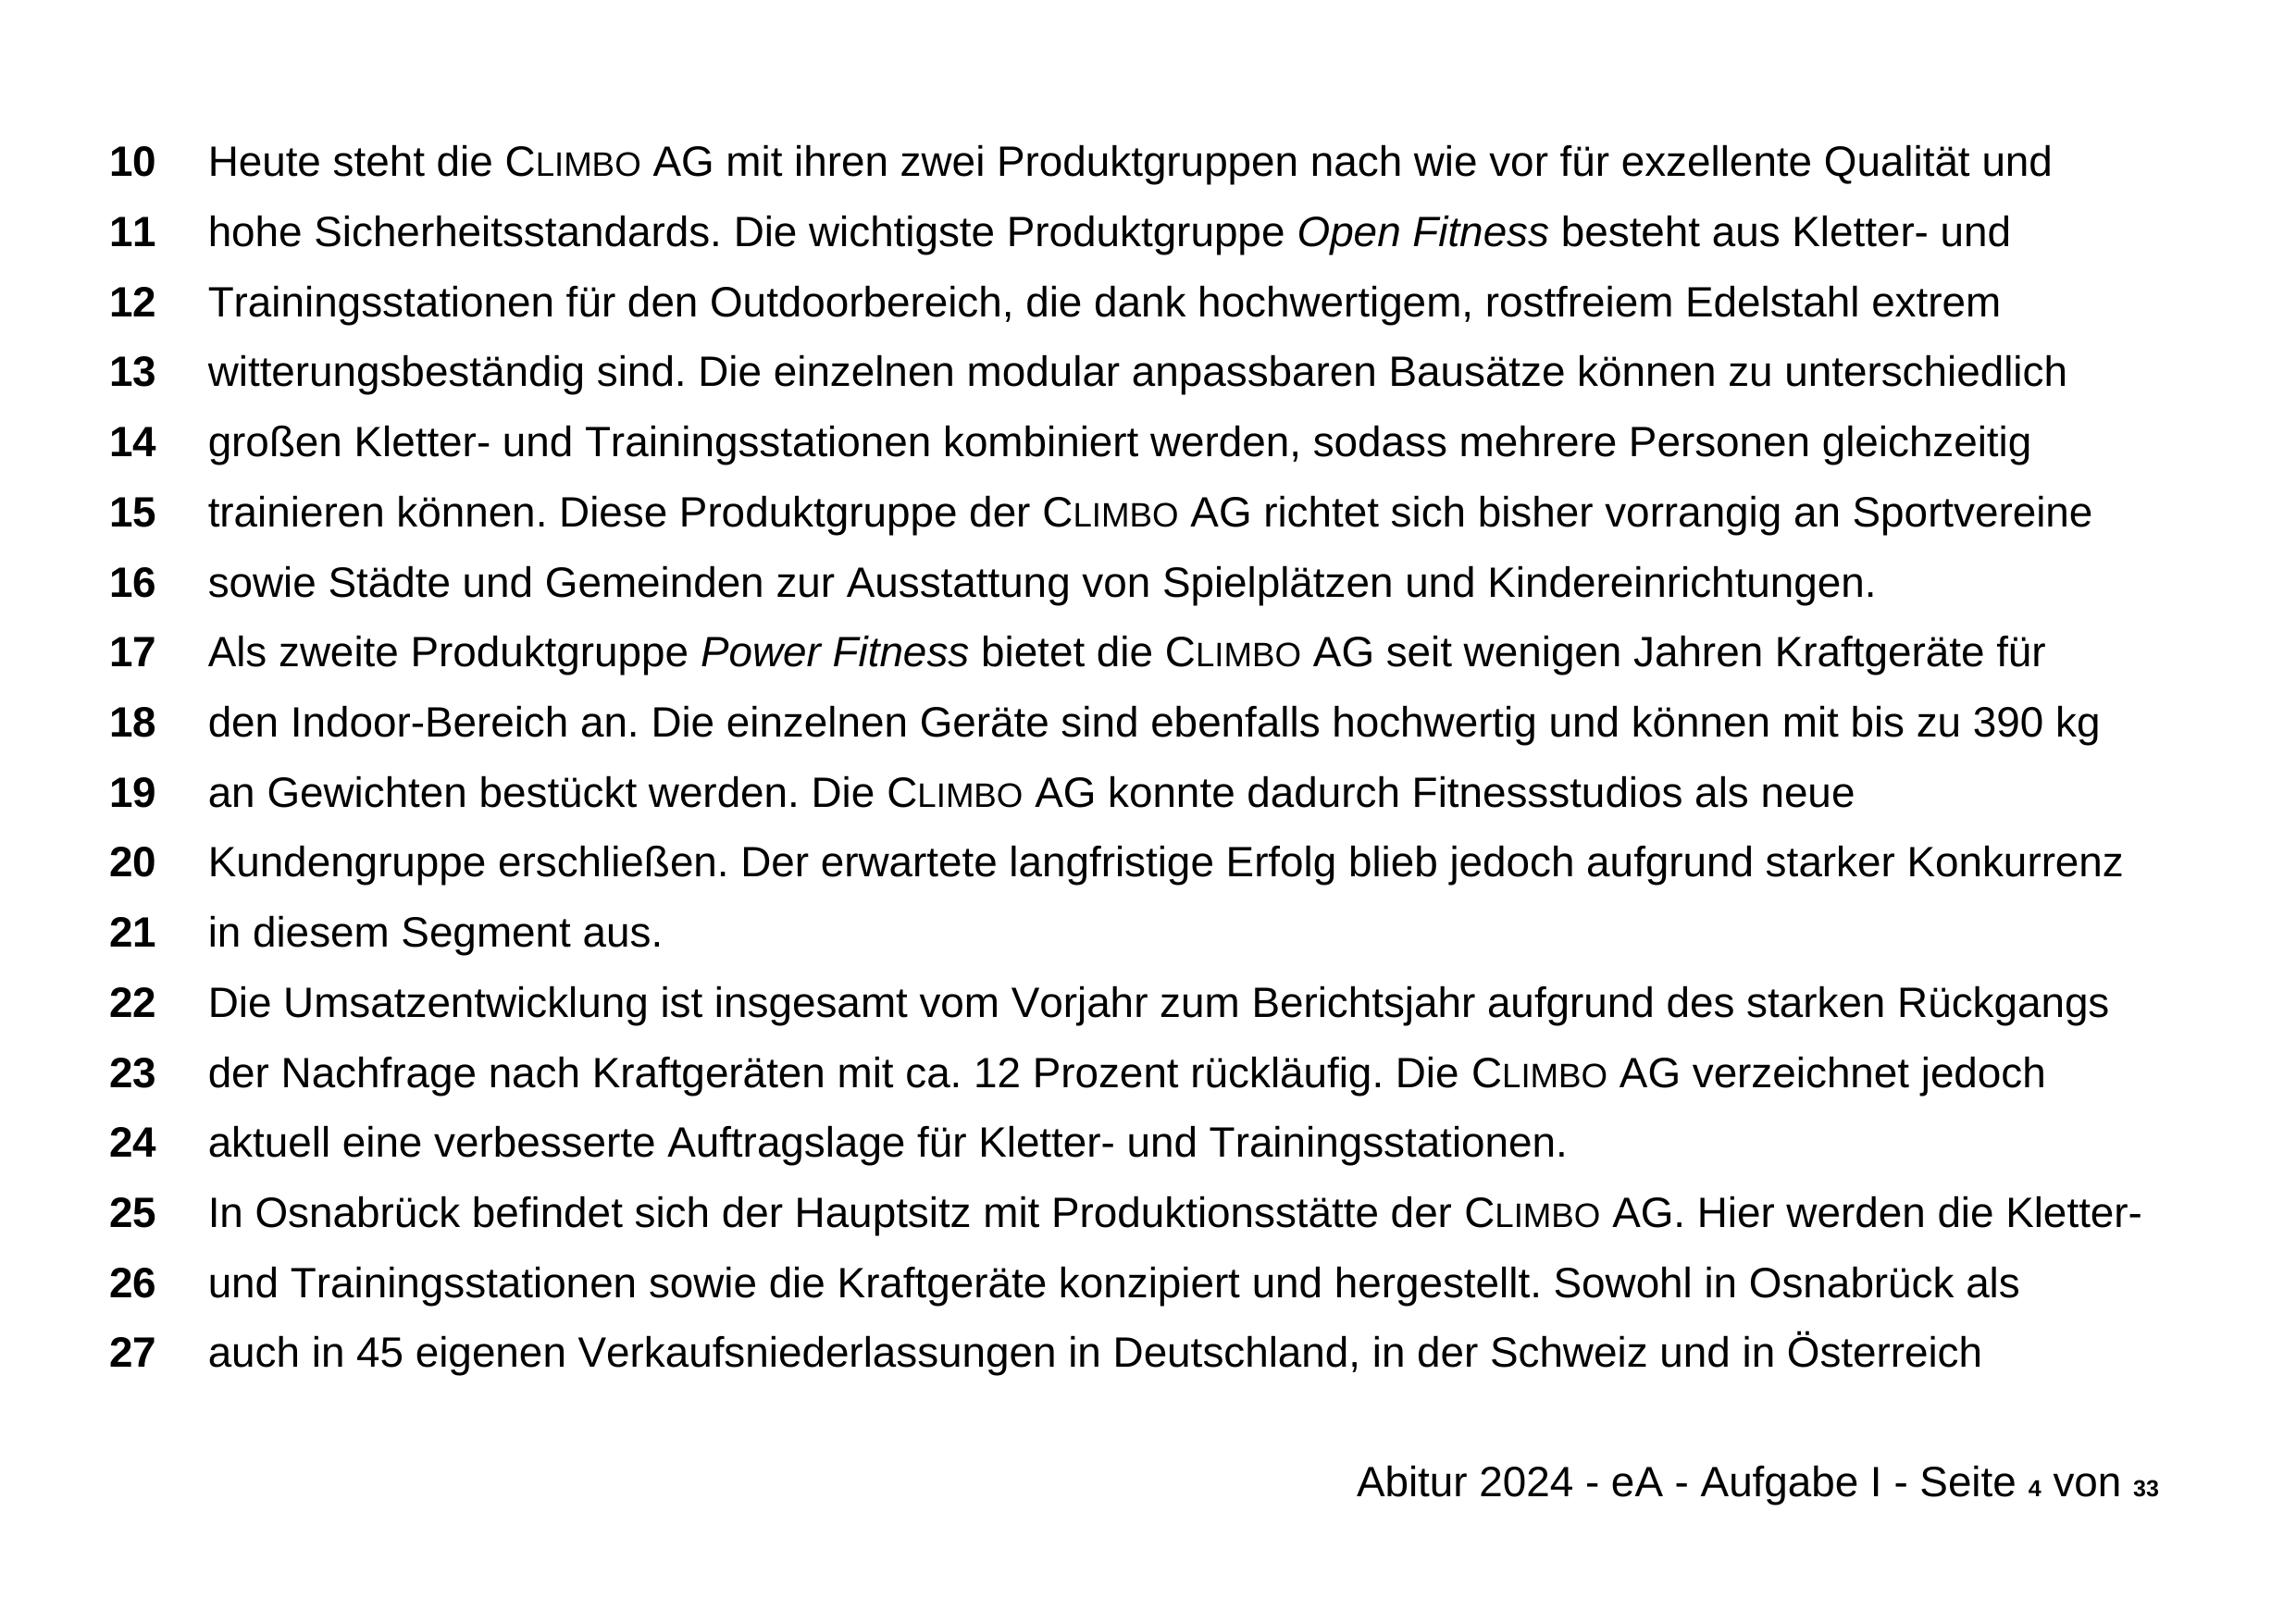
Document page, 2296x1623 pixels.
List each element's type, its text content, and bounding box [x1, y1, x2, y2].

list 22 Die Umsatzentwicklung ist insgesamt vom Vorjahr zum Berichtsjahr aufgrund des starken Rückgangs [109, 977, 2159, 1026]
list 18 den Indoor-Bereich an. Die einzelnen Geräte sind ebenfalls hochwertig und können mit bis zu 390 kg [109, 697, 2159, 746]
list 25 In Osnabrück befindet sich der Hauptsitz mit Produktionsstätte der Climbo AG. Hier werden die Kletter- [109, 1187, 2159, 1236]
list 13 witterungsbeständig sind. Die einzelnen modular anpassbaren Bausätze können zu unterschiedlich [109, 347, 2159, 395]
list 20 Kundengruppe erschließen. Der erwartete langfristige Erfolg blieb jedoch aufgrund starker Konkurrenz [109, 837, 2159, 886]
list 10 Heute steht die Climbo AG mit ihren zwei Produktgruppen nach wie vor für exzellente Qualität und [109, 137, 2159, 185]
list 16 sowie Städte und Gemeinden zur Ausstattung von Spielplätzen und Kindereinrichtungen. [109, 557, 2159, 606]
list 17 Als zweite Produktgruppe Power Fitness bietet die Climbo AG seit wenigen Jahren Kraftgeräte für [109, 627, 2159, 675]
list 11 hohe Sicherheitsstandards. Die wichtigste Produktgruppe Open Fitness besteht aus Kletter- und [109, 206, 2159, 255]
list 12 Trainingsstationen für den Outdoorbereich, die dank hochwertigem, rostfreiem Edelstahl extrem [109, 277, 2159, 326]
list 19 an Gewichten bestückt werden. Die Climbo AG konnte dadurch Fitnessstudios als neue [109, 767, 2159, 816]
list 26 und Trainingsstationen sowie die Kraftgeräte konzipiert und hergestellt. Sowohl in Osnabrück als [109, 1258, 2159, 1307]
list 21 in diesem Segment aus. [109, 908, 2159, 956]
list 23 der Nachfrage nach Kraftgeräten mit ca. 12 Prozent rückläufig. Die Climbo AG verzeichnet jedoch [109, 1047, 2159, 1096]
list 27 auch in 45 eigenen Verkaufsniederlassungen in Deutschland, in der Schweiz und in Österreich [109, 1328, 2159, 1377]
list 15 trainieren können. Diese Produktgruppe der Climbo AG richtet sich bisher vorrangig an Sportvereine [109, 487, 2159, 536]
list 24 aktuell eine verbesserte Auftragslage für Kletter- und Trainingsstationen. [109, 1118, 2159, 1167]
list 14 großen Kletter- und Trainingsstationen kombiniert werden, sodass mehrere Personen gleichzeitig [109, 417, 2159, 465]
